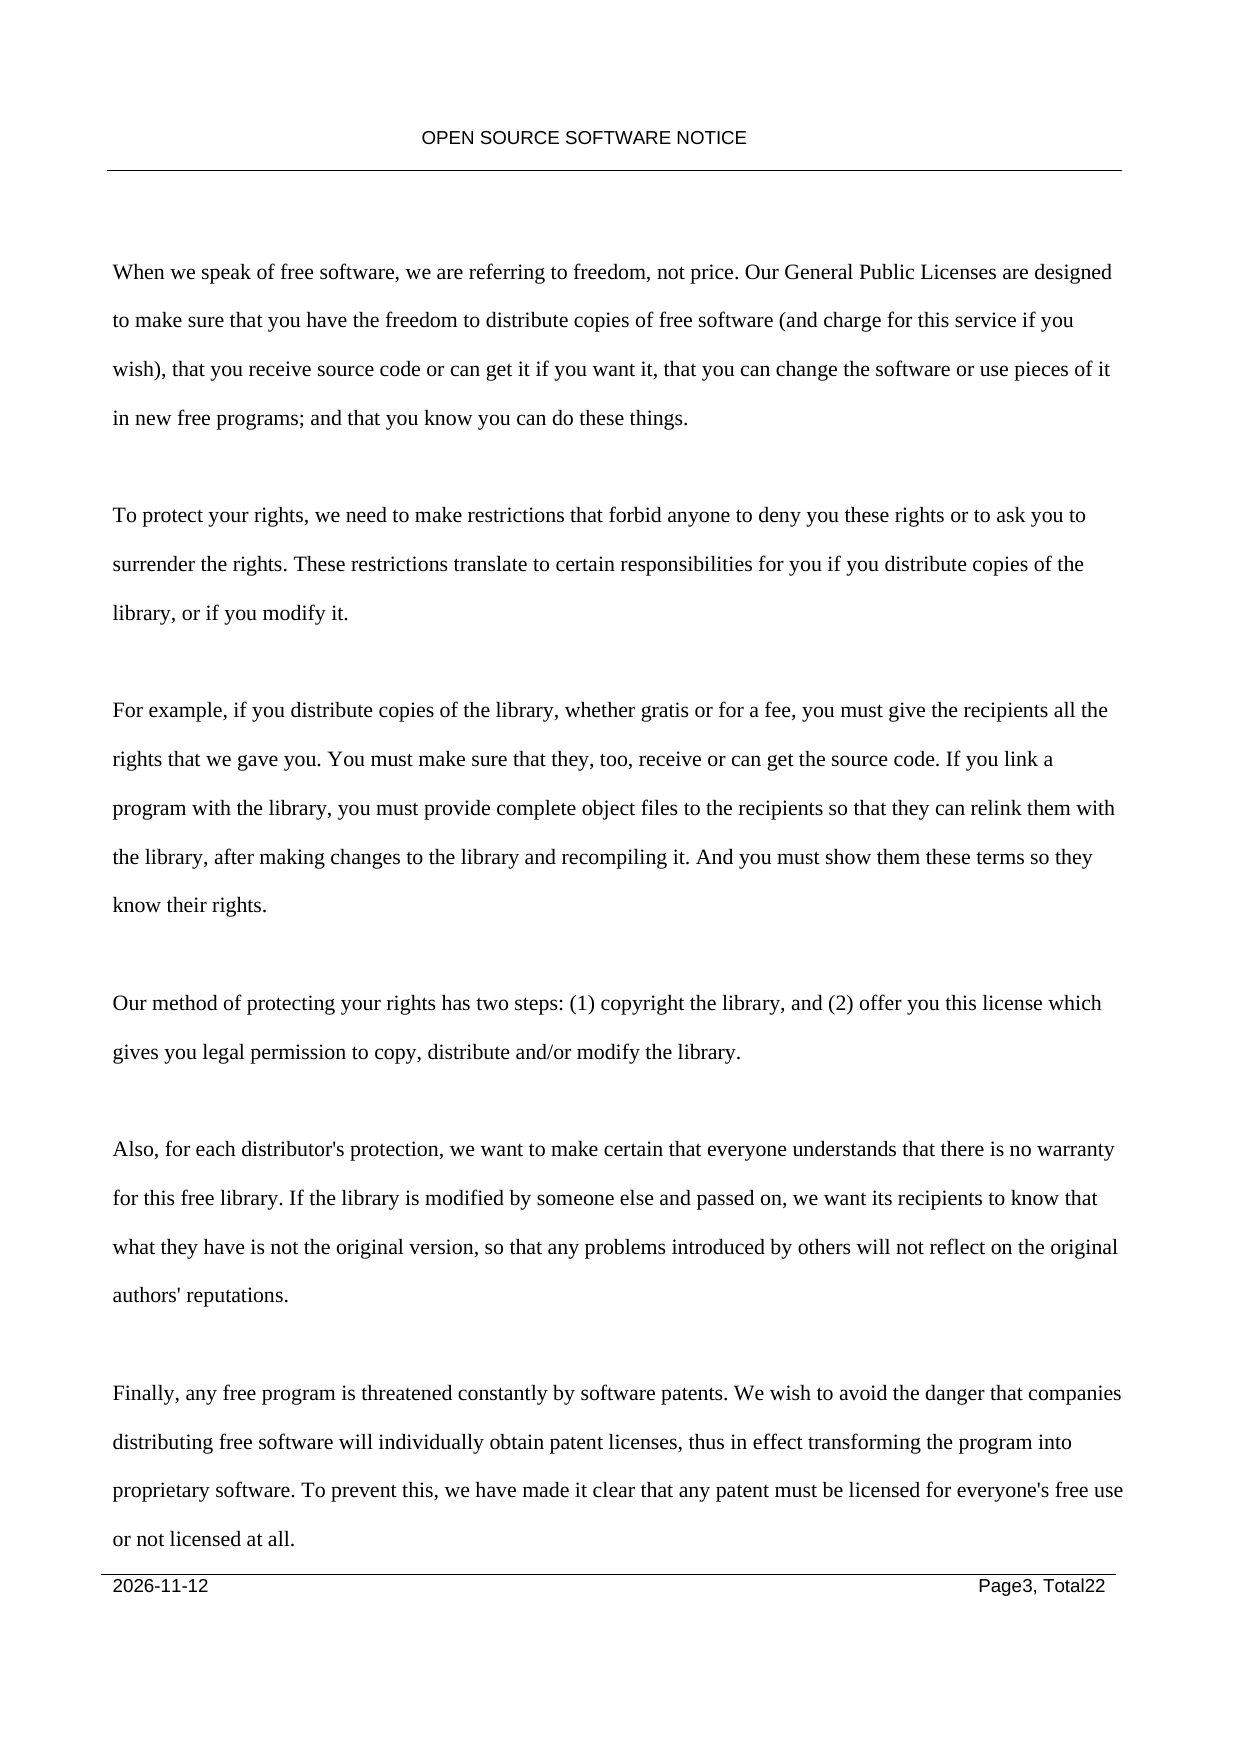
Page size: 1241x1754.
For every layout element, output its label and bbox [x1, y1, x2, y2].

text [112, 206, 1128, 1555]
